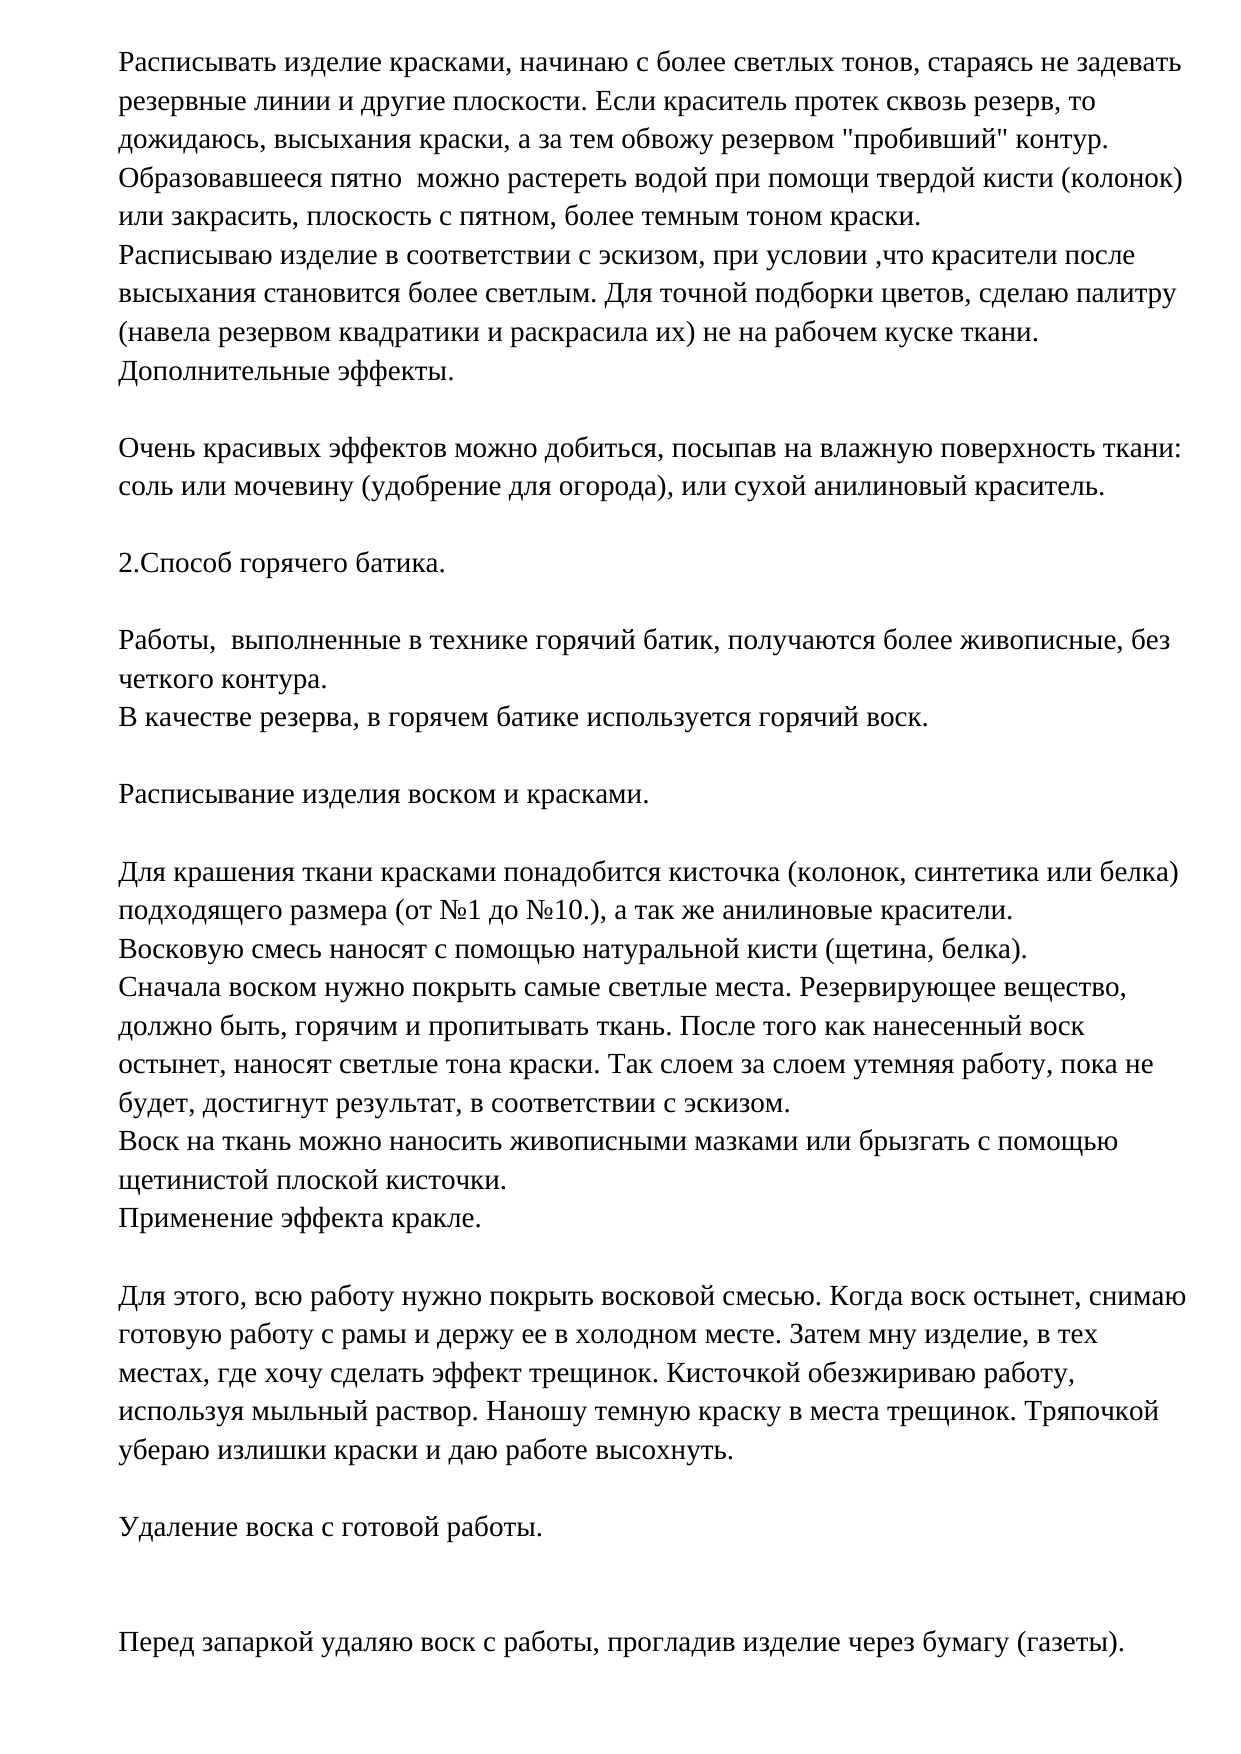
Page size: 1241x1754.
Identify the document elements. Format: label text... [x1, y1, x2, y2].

text Расписываю изделие в соответствии с эскизом, при условии ,что красители после высыхания становится более светлым. Для точной подборки цветов, сделаю палитру (навела резервом квадратики и раскрасила их) не на рабочем куске ткани. [118, 237, 1196, 348]
text Для этого, всю работу нужно покрыть восковой смесью. Когда воск остынет, снимаю готовую работу с рамы и держу ее в холодном месте. Затем мну изделие, в тех местах, где хочу сделать эффект трещинок. Кисточкой обезжириваю работу, используя мыльный раствор. Наношу темную краску в места трещинок. Тряпочкой убераю излишки краски и даю работе высохнуть. [118, 1278, 1196, 1465]
text В качестве резерва, в горячем батике используется горячий воск. [118, 699, 1196, 733]
text Для крашения ткани красками понадобится кисточка (колонок, синтетика или белка) подходящего размера (от №1 до №10.), а так же анилиновые красители. [118, 854, 1196, 926]
text Расписывание изделия воском и красками. [118, 777, 1196, 810]
text Воск на ткань можно наносить живописными мазками или брызгать с помощью щетинистой плоской кисточки. [118, 1123, 1196, 1196]
text Очень красивых эффектов можно добиться, посыпав на влажную поверхность ткани: соль или мочевину (удобрение для огорода), или сухой анилиновый краситель. [118, 430, 1196, 502]
text Расписывать изделие красками, начинаю с более светлых тонов, стараясь не задевать резервные линии и другие плоскости. Если краситель протек сквозь резерв, то дожидаюсь, высыхания краски, а за тем обвожу резервом "пробивший" контур. Образовавшееся пятно можно растереть водой при помощи твердой кисти (колонок) или закрасить, плоскость с пятном, более темным тоном краски. [118, 44, 1196, 232]
text Восковую смесь наносят с помощью натуральной кисти (щетина, белка). [118, 931, 1196, 964]
text Дополнительные эффекты. [118, 353, 1196, 386]
text 2.Способ горячего батика. [118, 545, 1196, 579]
text Перед запаркой удаляю воск с работы, прогладив изделие через бумагу (газеты). [118, 1624, 1196, 1658]
text Сначала воском нужно покрыть самые светлые места. Резервирующее вещество, должно быть, горячим и пропитывать ткань. После того как нанесенный воск остынет, наносят светлые тона краски. Так слоем за слоем утемняя работу, пока не будет, достигнут результат, в соответствии с эскизом. [118, 969, 1196, 1118]
text Применение эффекта кракле. [118, 1201, 1196, 1234]
text Удаление воска с готовой работы. [118, 1509, 1196, 1542]
text Работы, выполненные в технике горячий батик, получаются более живописные, без четкого контура. [118, 622, 1196, 694]
